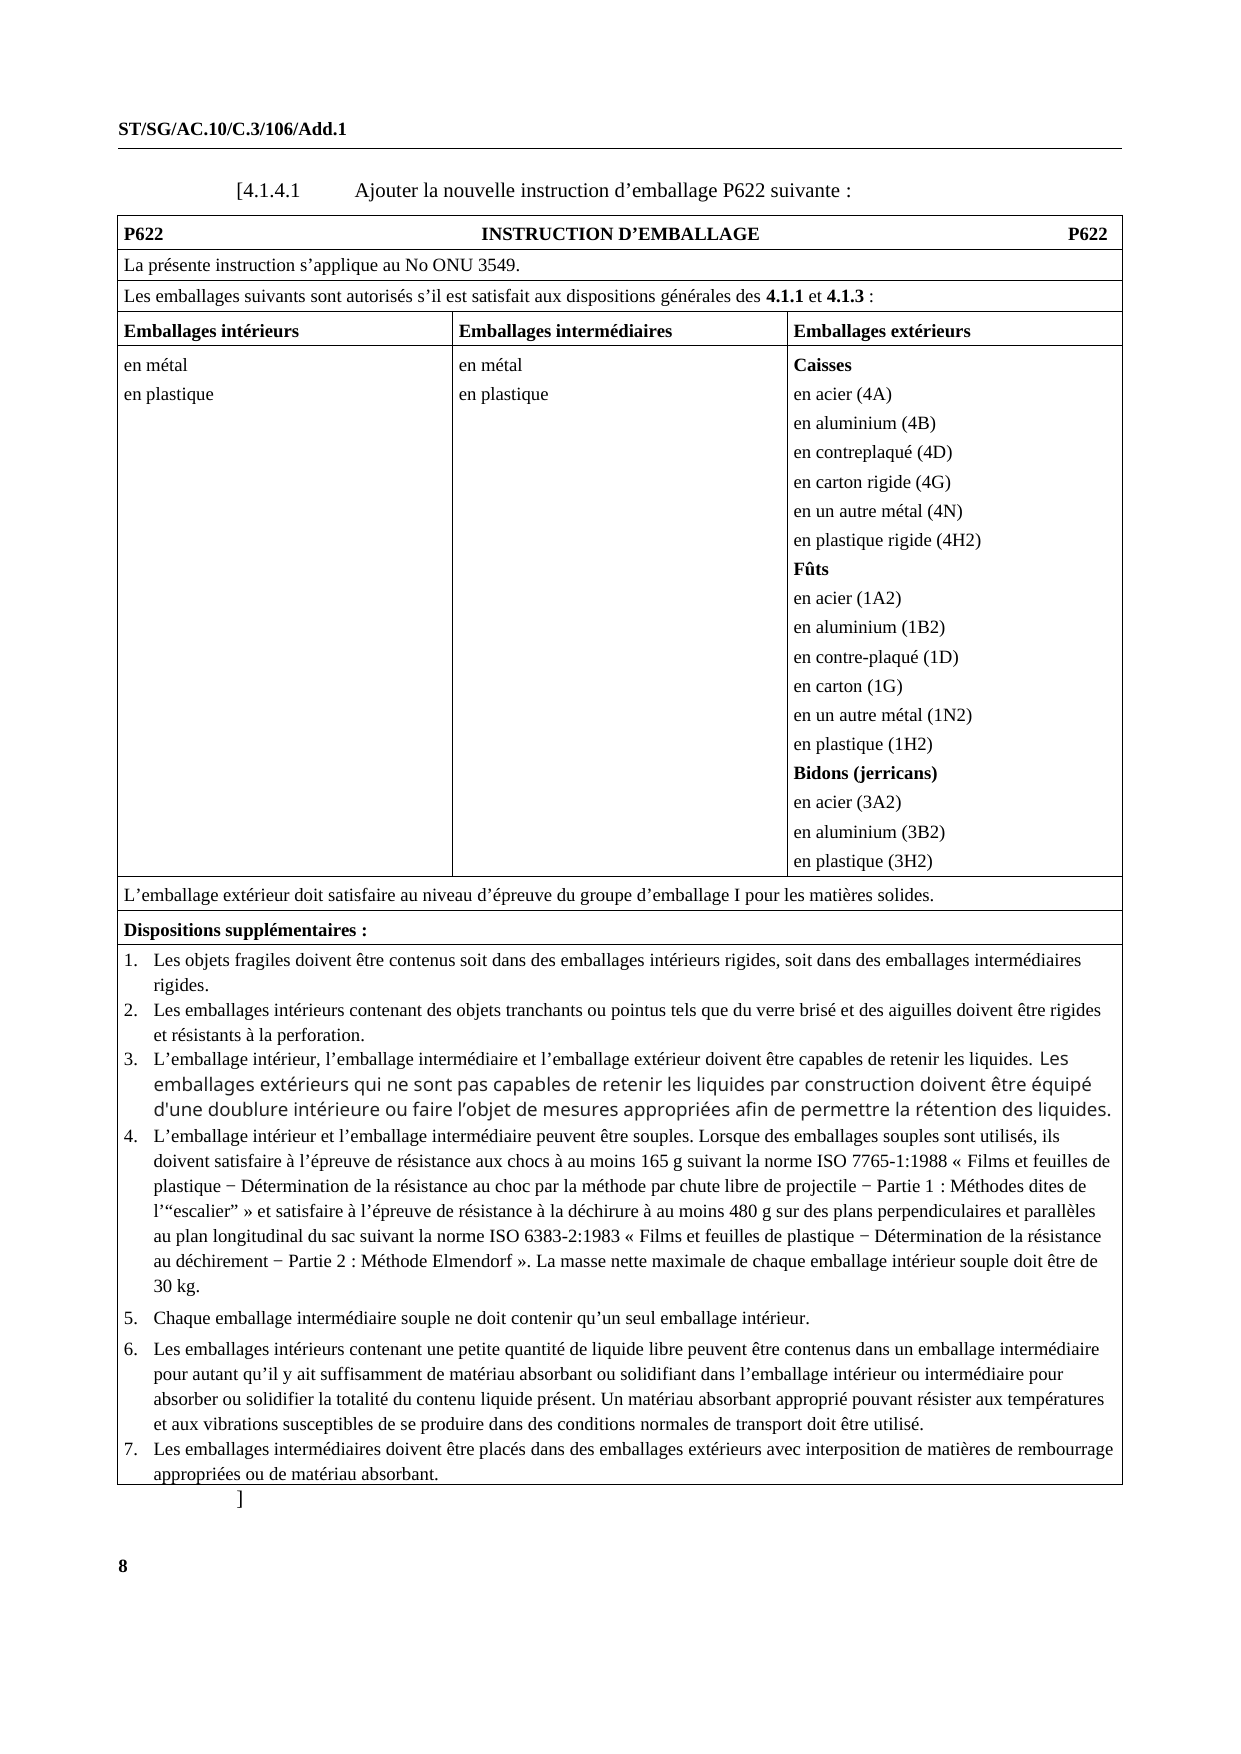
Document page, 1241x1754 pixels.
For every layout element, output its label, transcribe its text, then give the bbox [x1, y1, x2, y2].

table_cell 5. Chaque emballage intermédiaire souple ne doit contenir qu’un seul emballage intérieur. [118, 1297, 1122, 1334]
table_cell 2. Les emballages intérieurs contenant des objets tranchants ou pointus tels que du verre brisé et des aiguilles doivent être rigides et résistants à la perforation. [118, 995, 1122, 1045]
table_cell en métal en plastique [453, 346, 787, 876]
table_cell 3. L’emballage intérieur, l’emballage intermédiaire et l’emballage extérieur doivent être capables de retenir les liquides. Les emballages extérieurs qui ne sont pas capables de retenir les liquides par construction doivent être équipé d'une doublure intérieure ou faire l’objet de mesures appropriées afin de permettre la rétention des liquides. [118, 1045, 1122, 1122]
table_cell Emballages extérieurs [788, 312, 1122, 345]
table_cell La présente instruction s’applique au No ONU 3549. [118, 250, 1122, 280]
table_cell 6. Les emballages intérieurs contenant une petite quantité de liquide libre peuvent être contenus dans un emballage intermédiaire pour autant qu’il y ait suffisamment de matériau absorbant ou solidifiant dans l’emballage intérieur ou intermédiaire pour absorber ou solidifier la totalité du contenu liquide présent. Un matériau absorbant approprié pouvant résister aux températures et aux vibrations susceptibles de se produire dans des conditions normales de transport doit être utilisé. [118, 1334, 1122, 1434]
table_cell L’emballage extérieur doit satisfaire au niveau d’épreuve du groupe d’emballage I pour les matières solides. [118, 877, 1122, 910]
table_cell 4. L’emballage intérieur et l’emballage intermédiaire peuvent être souples. Lorsque des emballages souples sont utilisés, ils doivent satisfaire à l’épreuve de résistance aux chocs à au moins 165 g suivant la norme ISO 7765-1:1988 « Films et feuilles de plastique − Détermination de la résistance au choc par la méthode par chute libre de projectile − Partie 1 : Méthodes dites de l’“escalier” » et satisfaire à l’épreuve de résistance à la déchirure à au moins 480 g sur des plans perpendiculaires et parallèles au plan longitudinal du sac suivant la norme ISO 6383-2:1983 « Films et feuilles de plastique − Détermination de la résistance au déchirement − Partie 2 : Méthode Elmendorf ». La masse nette maximale de chaque emballage intérieur souple doit être de 30 kg. [118, 1122, 1122, 1297]
table_cell Les emballages suivants sont autorisés s’il est satisfait aux dispositions générales des 4.1.1 et 4.1.3 : [118, 281, 1122, 311]
table_cell en métal en plastique [118, 346, 452, 876]
text ] [236, 1485, 1004, 1510]
table_cell Caisses en acier (4A) en aluminium (4B) en contreplaqué (4D) en carton rigide (4G) en un autre métal (4N) en plastique rigide (4H2) Fûts en acier (1A2) en aluminium (1B2) en contre-plaqué (1D) en carton (1G) en un autre métal (1N2) en plastique (1H2) Bidons (jerricans) en acier (3A2) en aluminium (3B2) en plastique (3H2) [788, 346, 1122, 876]
table_header P622 [1034, 216, 1122, 249]
table_header INSTRUCTION D’EMBALLAGE [207, 216, 1034, 249]
table_cell 7. Les emballages intermédiaires doivent être placés dans des emballages extérieurs avec interposition de matières de rembourrage appropriées ou de matériau absorbant. [118, 1434, 1122, 1484]
text [4.1.4.1 Ajouter la nouvelle instruction d’emballage P622 suivante : [236, 177, 1004, 202]
table_cell 1. Les objets fragiles doivent être contenus soit dans des emballages intérieurs rigides, soit dans des emballages intermédiaires rigides. [118, 945, 1122, 995]
table_cell Emballages intérieurs [118, 312, 452, 345]
table_cell Emballages intermédiaires [453, 312, 787, 345]
table_cell Dispositions supplémentaires : [118, 911, 1122, 944]
table_header P622 [118, 216, 207, 249]
